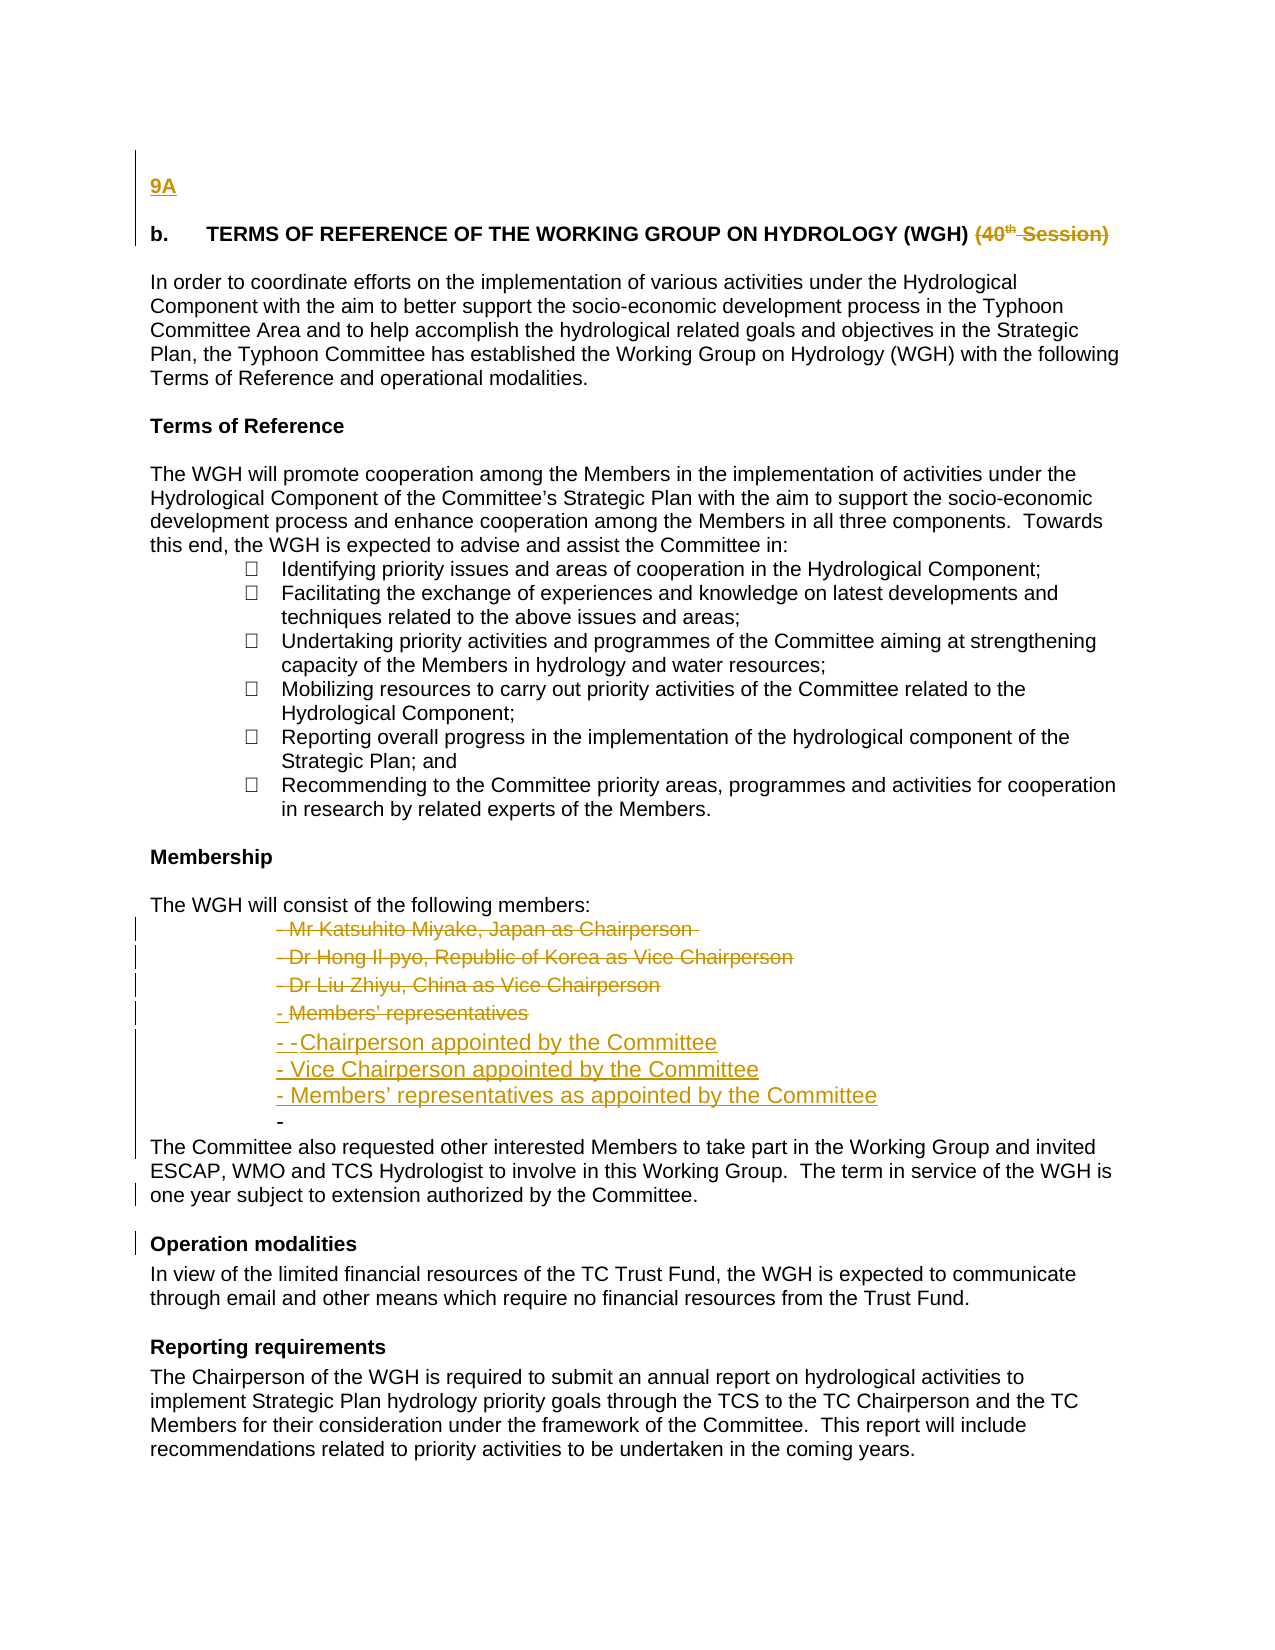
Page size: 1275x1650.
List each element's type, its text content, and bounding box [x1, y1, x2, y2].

list Reporting overall progress in the implementation of the hydrological component of the Strategic Plan; and [244, 725, 1125, 773]
text Membership [150, 845, 1125, 869]
subtitle Operation modalities [150, 1231, 1125, 1255]
text The Chairperson of the WGH is required to submit an annual report on hydrological activities to implement Strategic Plan hydrology priority goals through the TCS to the TC Chairperson and the TC Members for their consideration under the framework of the Committee. This report will include recommendations related to priority activities to be undertaken in the coming years. [150, 1365, 1125, 1461]
text The WGH will promote cooperation among the Members in the implementation of activities under the Hydrological Component of the Committee’s Strategic Plan with the aim to support the socio-economic development process and enhance cooperation among the Members in all three components. Towards this end, the WGH is expected to advise and assist the Committee in: [150, 461, 1125, 557]
text The WGH will consist of the following members: [150, 893, 1125, 917]
text The Committee also requested other interested Members to take part in the Working Group and invited ESCAP, WMO and TCS Hydrologist to involve in this Working Group. The term in service of the WGH is one year subject to extension authorized by the Committee. [150, 1134, 1125, 1206]
text b. TERMS OF REFERENCE OF THE WORKING GROUP ON HYDROLOGY (WGH) [150, 222, 1125, 246]
list Facilitating the exchange of experiences and knowledge on latest developments and techniques related to the above issues and areas; [244, 581, 1125, 629]
list Mobilizing resources to carry out priority activities of the Committee related to the Hydrological Component; [244, 677, 1125, 725]
text In view of the limited financial resources of the TC Trust Fund, the WGH is expected to communicate through email and other means which require no financial resources from the Trust Fund. [150, 1262, 1125, 1309]
list Recommending to the Committee priority areas, programmes and activities for cooperation in research by related experts of the Members. [244, 773, 1125, 821]
text Terms of Reference [150, 413, 1125, 437]
text In order to coordinate efforts on the implementation of various activities under the Hydrological Component with the aim to better support the socio-economic development process in the Typhoon Committee Area and to help accomplish the hydrological related goals and objectives in the Strategic Plan, the Typhoon Committee has established the Working Group on Hydrology (WGH) with the following Terms of Reference and operational modalities. [150, 270, 1125, 389]
subtitle Reporting requirements [150, 1334, 1125, 1358]
list Identifying priority issues and areas of cooperation in the Hydrological Component; [244, 557, 1125, 581]
list Undertaking priority activities and programmes of the Committee aiming at strengthening capacity of the Members in hydrology and water resources; [244, 629, 1125, 677]
